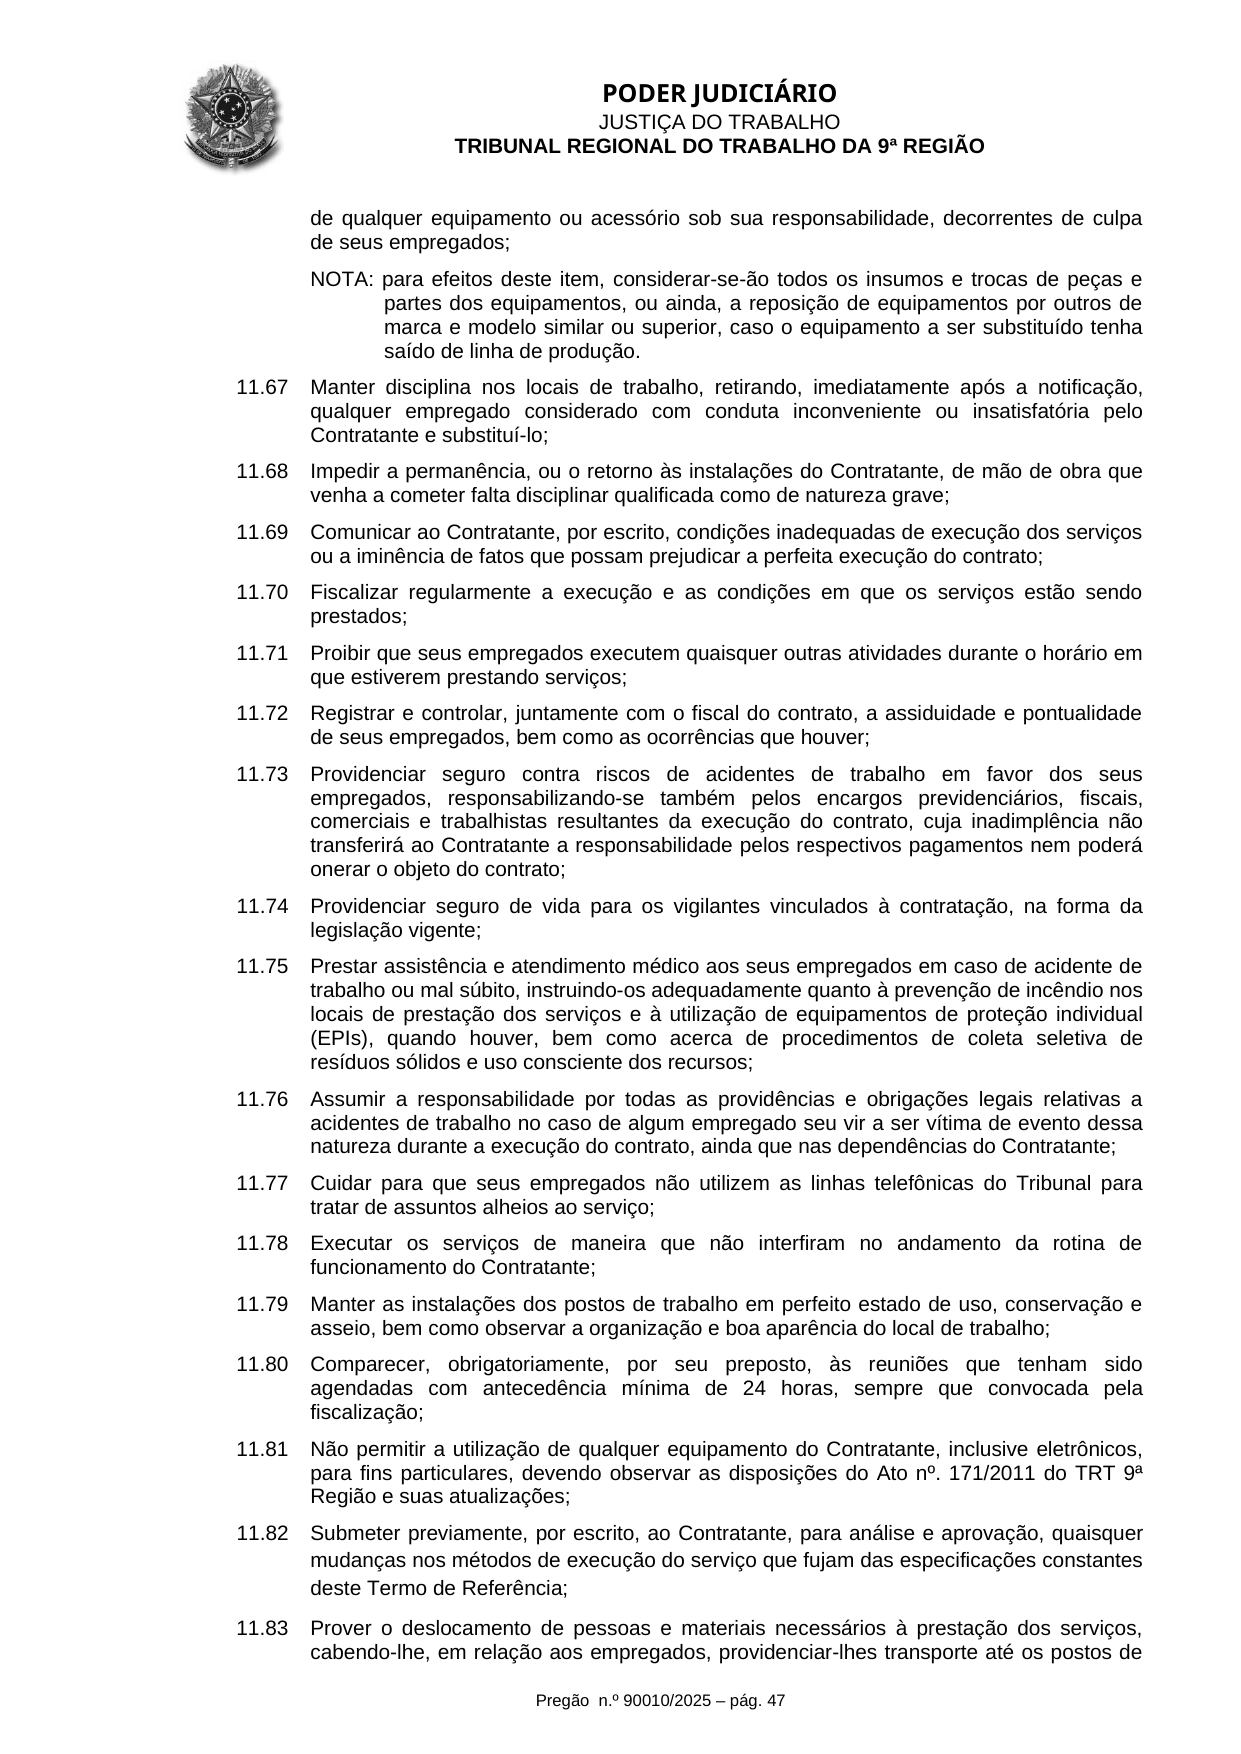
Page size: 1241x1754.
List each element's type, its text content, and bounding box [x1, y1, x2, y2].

list Submeter previamente, por escrito, ao Contratante, para análise e aprovação, quaisquer mudanças nos métodos de execução do serviço que fujam das especificações constantes deste Termo de Referência; [236, 1521, 1144, 1600]
list Providenciar seguro contra riscos de acidentes de trabalho em favor dos seus empregados, responsabilizando-se também pelos encargos previdenciários, fiscais, comerciais e trabalhistas resultantes da execução do contrato, cuja inadimplência não transferirá ao Contratante a responsabilidade pelos respectivos pagamentos nem poderá onerar o objeto do contrato; [236, 761, 1144, 881]
list Não permitir a utilização de qualquer equipamento do Contratante, inclusive eletrônicos, para fins particulares, devendo observar as disposições do Ato nº. 171/2011 do TRT 9ª Região e suas atualizações; [236, 1436, 1144, 1508]
picture [180, 60, 285, 177]
list Fiscalizar regularmente a execução e as condições em que os serviços estão sendo prestados; [236, 580, 1144, 628]
list Assumir a responsabilidade por todas as providências e obrigações legais relativas a acidentes de trabalho no caso de algum empregado seu vir a ser vítima de evento dessa natureza durante a execução do contrato, ainda que nas dependências do Contratante; [236, 1086, 1144, 1158]
list Providenciar seguro de vida para os vigilantes vinculados à contratação, na forma da legislação vigente; [236, 894, 1144, 942]
list Cuidar para que seus empregados não utilizem as linhas telefônicas do Tribunal para tratar de assuntos alheios ao serviço; [236, 1171, 1144, 1219]
list Proibir que seus empregados executem quaisquer outras atividades durante o horário em que estiverem prestando serviços; [236, 641, 1144, 688]
list Prestar assistência e atendimento médico aos seus empregados em caso de acidente de trabalho ou mal súbito, instruindo-os adequadamente quanto à prevenção de incêndio nos locais de prestação dos serviços e à utilização de equipamentos de proteção individual (EPIs), quando houver, bem como acerca de procedimentos de coleta seletiva de resíduos sólidos e uso consciente dos recursos; [236, 954, 1144, 1074]
list Comunicar ao Contratante, por escrito, condições inadequadas de execução dos serviços ou a iminência de fatos que possam prejudicar a perfeita execução do contrato; [236, 520, 1144, 568]
list Impedir a permanência, ou o retorno às instalações do Contratante, de mão de obra que venha a cometer falta disciplinar qualificada como de natureza grave; [236, 459, 1144, 507]
list Registrar e controlar, juntamente com o fiscal do contrato, a assiduidade e pontualidade de seus empregados, bem como as ocorrências que houver; [236, 701, 1144, 749]
list Manter disciplina nos locais de trabalho, retirando, imediatamente após a notificação, qualquer empregado considerado com conduta inconveniente ou insatisfatória pelo Contratante e substituí-lo; [236, 375, 1144, 447]
text NOTA: para efeitos deste item, considerar-se-ão todos os insumos e trocas de peças e partes dos equipamentos, ou ainda, a reposição de equipamentos por outros de marca e modelo similar ou superior, caso o equipamento a ser substituído tenha saído de linha de produção. [310, 267, 1144, 362]
list Comparecer, obrigatoriamente, por seu preposto, às reuniões que tenham sido agendadas com antecedência mínima de 24 horas, sempre que convocada pela fiscalização; [236, 1352, 1144, 1424]
list Executar os serviços de maneira que não interfiram no andamento da rotina de funcionamento do Contratante; [236, 1231, 1144, 1279]
list Manter as instalações dos postos de trabalho em perfeito estado de uso, conservação e asseio, bem como observar a organização e boa aparência do local de trabalho; [236, 1292, 1144, 1339]
